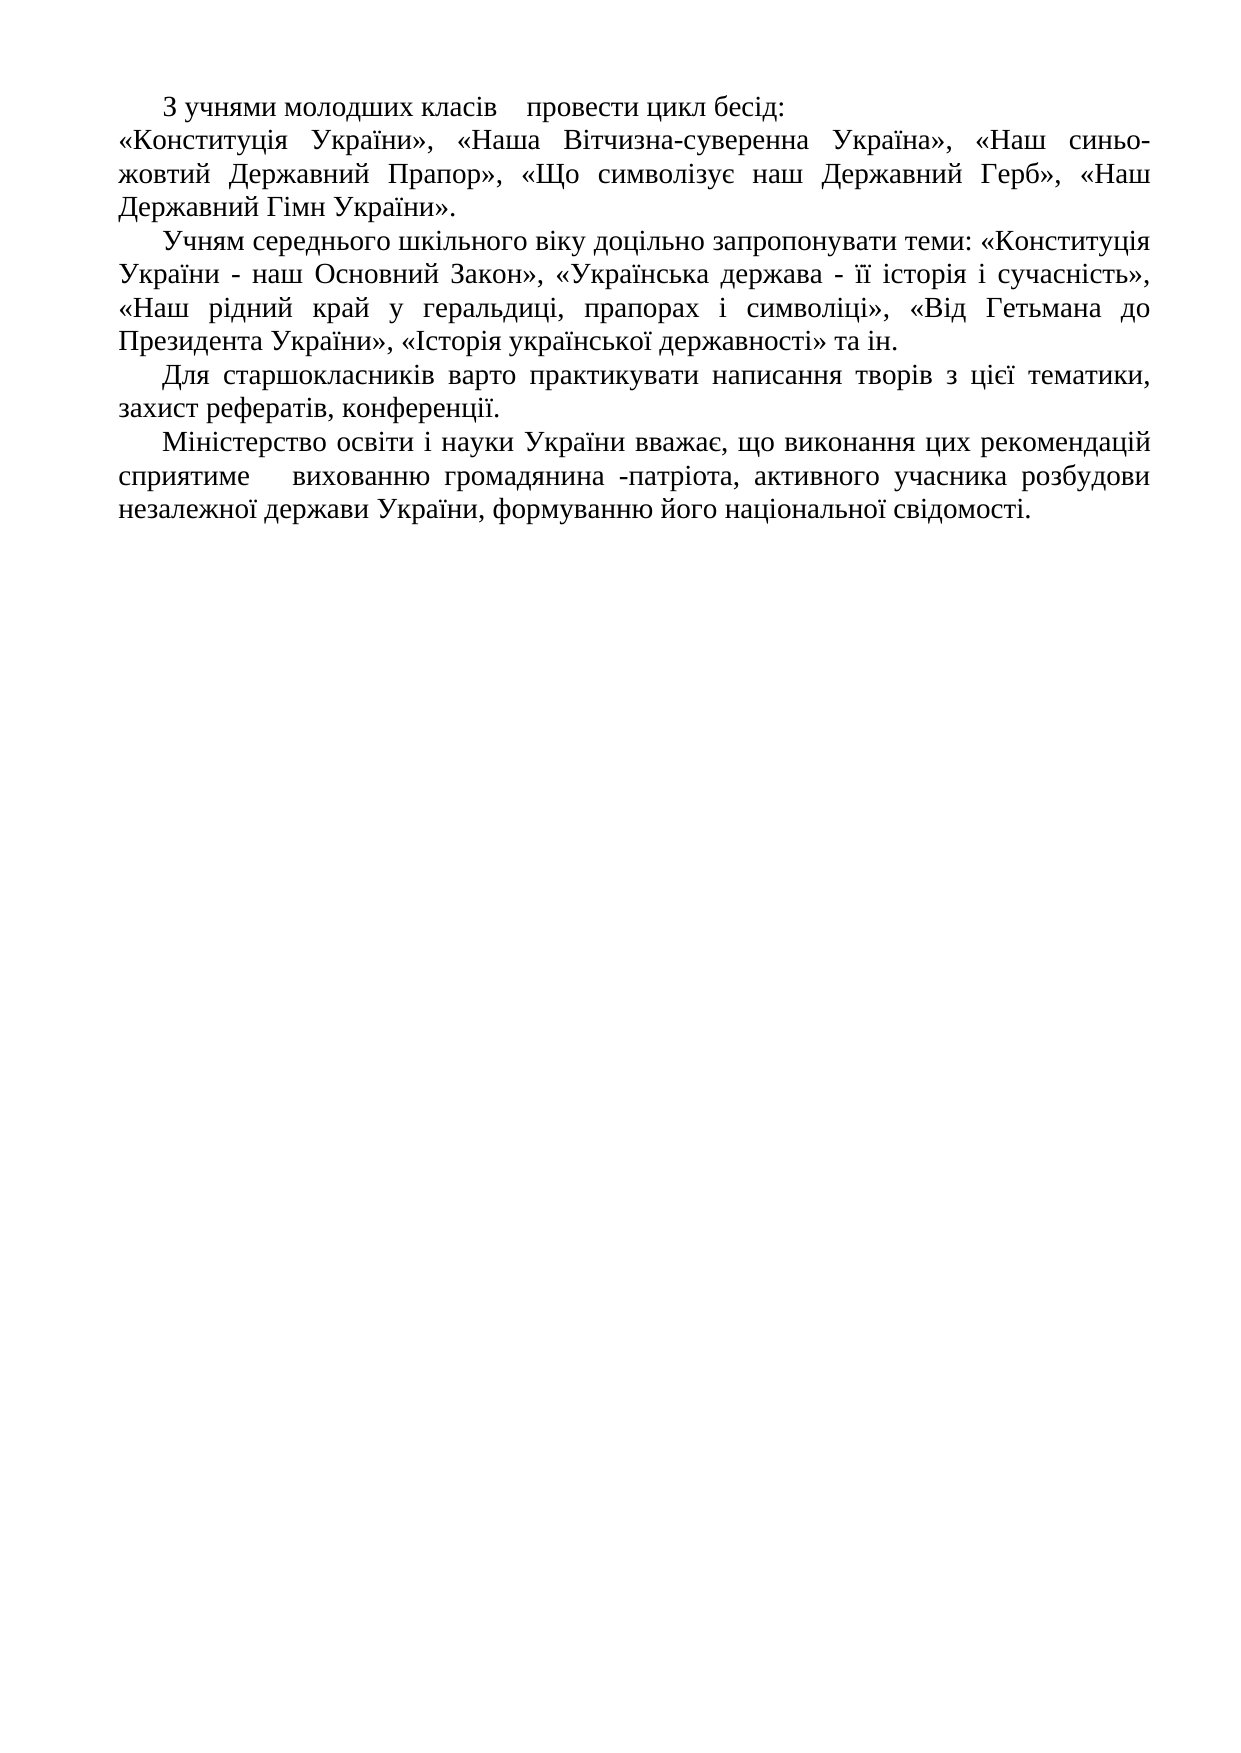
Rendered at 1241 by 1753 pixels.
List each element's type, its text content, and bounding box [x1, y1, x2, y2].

text Учням середнього шкільного віку доцільно запропонувати теми: «Конституція України - наш Основний Закон», «Українська держава - її історія і сучасність», «Наш рідний край у геральдиці, прапорах і символіці», «Від Гетьмана до Президента України», «Історія української державності» та ін. [118, 223, 1152, 357]
text Міністерство освіти і науки України вважає, що виконання цих рекомендацій сприятиме вихованню громадянина -патріота, активного учасника розбудови незалежної держави України, формуванню його національної свідомості. [118, 424, 1152, 525]
text З учнями молодших класів провести цикл бесід: [118, 89, 1152, 122]
text «Конституція України», «Наша Вітчизна-суверенна Україна», «Наш синьо-жовтий Державний Прапор», «Що символізує наш Державний Герб», «Наш Державний Гімн України». [118, 122, 1152, 223]
text Для старшокласників варто практикувати написання творів з цієї тематики, захист рефератів, конференції. [118, 357, 1152, 424]
